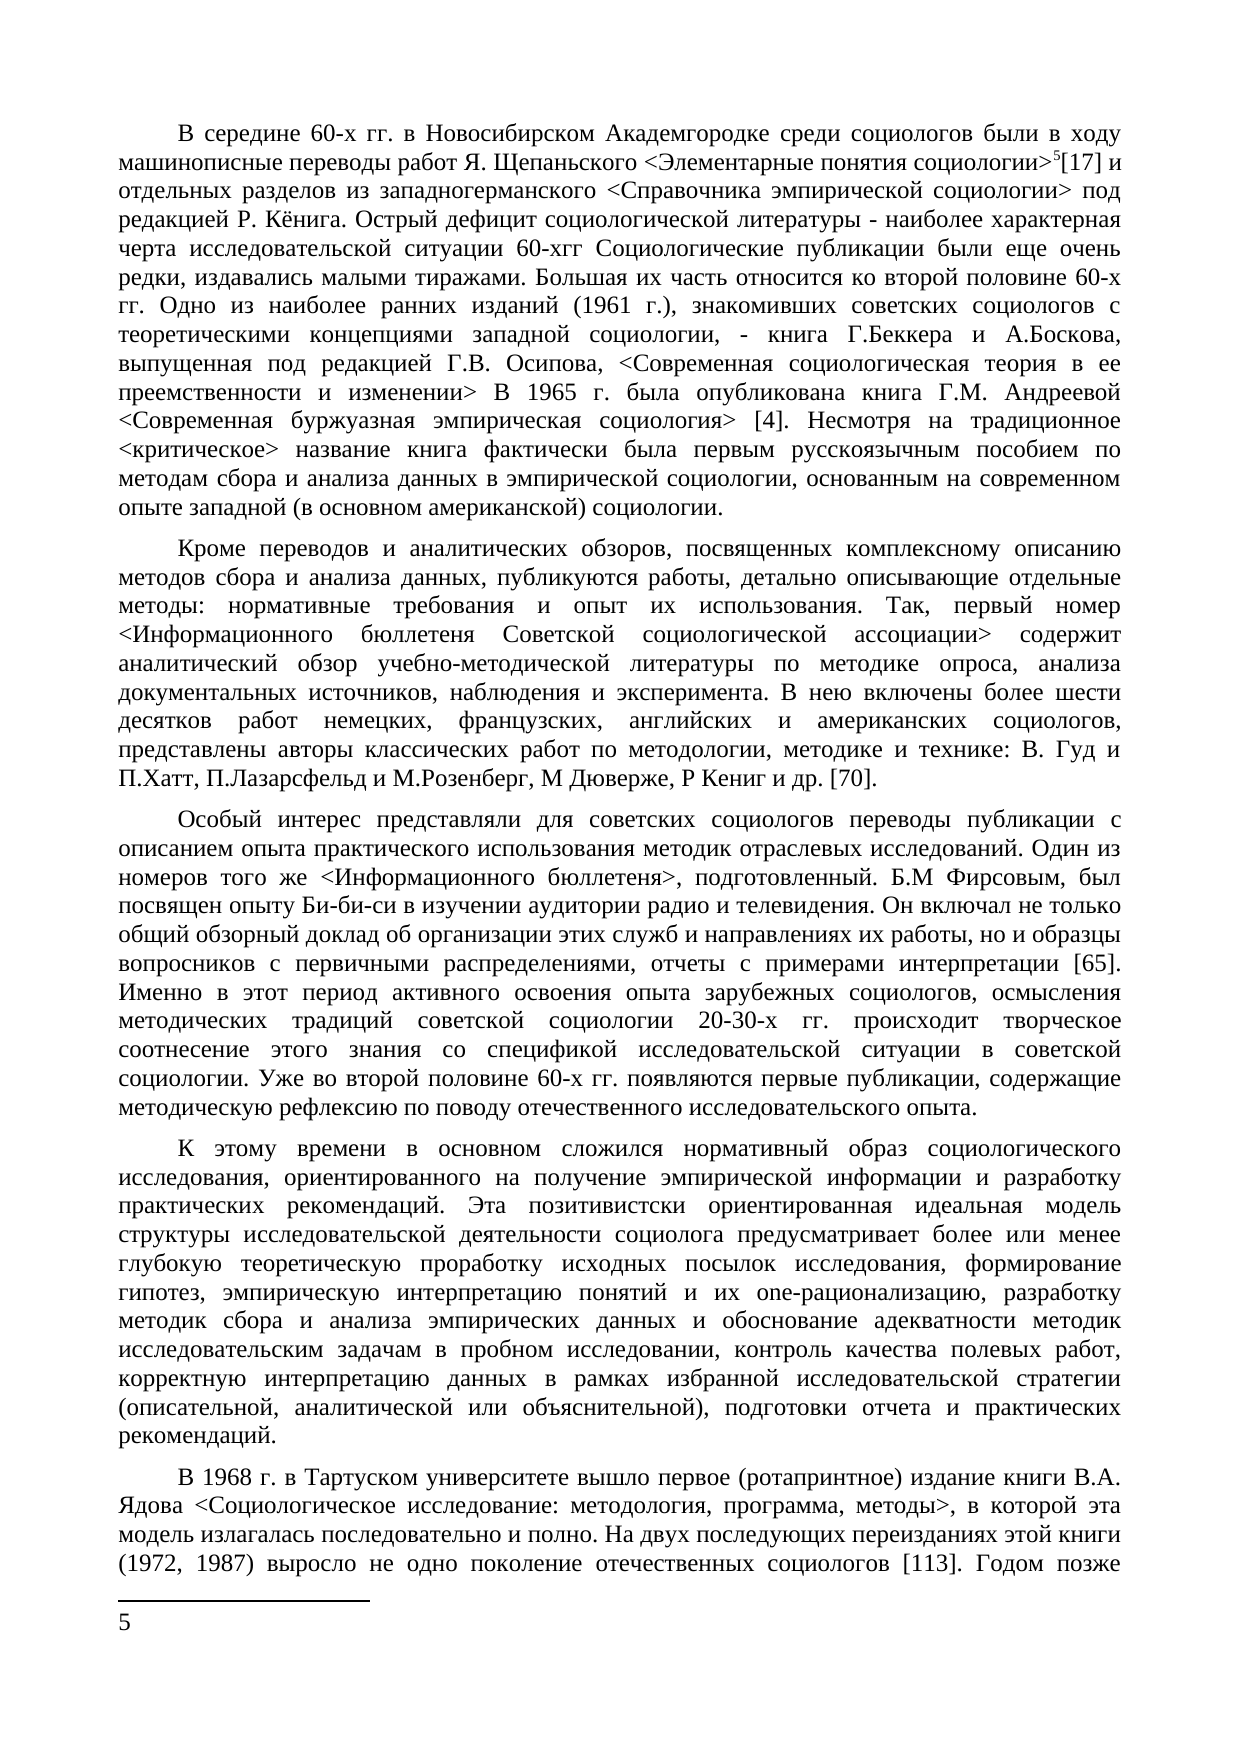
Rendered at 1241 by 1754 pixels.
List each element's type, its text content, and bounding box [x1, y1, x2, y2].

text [118, 1462, 1122, 1577]
text Особый интерес представляли для советских социологов переводы публикации с описанием опыта практического использования методик отраслевых исследований. Один из номеров того же <Информационного бюллетеня>, подготовленный. Б.М Фирсовым, был посвящен опыту Би-би-си в изучении аудитории радио и телевидения. Он включал не только общий обзорный доклад об организации этих служб и направлениях их работы, но и образцы вопросников с первичными распределениями, отчеты с примерами интерпретации [65]. Именно в этот период активного освоения опыта зарубежных социологов, осмысления методических традиций советской социологии 20-30-х гг. происходит творческое соотнесение этого знания со спецификой исследовательской ситуации в советской социологии. Уже во второй половине 60-х гг. появляются первые публикации, содержащие методическую рефлексию по поводу отечественного исследовательского опыта. [118, 804, 1122, 1121]
text К этому времени в основном сложился нормативный образ социологического исследования, ориентированного на получение эмпирической информации и разработку практических рекомендаций. Эта позитивистски ориентированная идеальная модель структуры исследовательской деятельности социолога предусматривает более или менее глубокую теоретическую проработку исходных посылок исследования, формирование гипотез, эмпирическую интерпретацию понятий и их one-рационализацию, разработку методик сбора и анализа эмпирических данных и обоснование адекватности методик исследовательским задачам в пробном исследовании, контроль качества полевых работ, корректную интерпретацию данных в рамках избранной исследовательской стратегии (описательной, аналитической или объяснительной), подготовки отчета и практических рекомендаций. [118, 1133, 1122, 1449]
text В середине 60-х гг. в Новосибирском Академгородке среди социологов были в ходу машинописные переводы работ Я. Щепаньского <Элементарные понятия социологии>[17] и отдельных разделов из западногерманского <Справочника эмпирической социологии> под редакцией Р. Кёнига. Острый дефицит социологической литературы - наиболее характерная черта исследовательской ситуации 60-хгг Социологические публикации были еще очень редки, издавались малыми тиражами. Большая их часть относится ко второй половине 60-х гг. Одно из наиболее ранних изданий (1961 г.), знакомивших советских социологов с теоретическими концепциями западной социологии, - книга Г.Беккера и А.Боскова, выпущенная под редакцией Г.В. Осипова, <Современная социологическая теория в ее преемственности и изменении> В 1965 г. была опубликована книга Г.М. Андреевой <Современная буржуазная эмпирическая социология> [4]. Несмотря на традиционное <критическое> название книга фактически была первым русскоязычным пособием по методам сбора и анализа данных в эмпирической социологии, основанным на современном опыте западной (в основном американской) социологии. [118, 118, 1122, 521]
text Кроме переводов и аналитических обзоров, посвященных комплексному описанию методов сбора и анализа данных, публикуются работы, детально описывающие отдельные методы: нормативные требования и опыт их использования. Так, первый номер <Информационного бюллетеня Советской социологической ассоциации> содержит аналитический обзор учебно-методической литературы по методике опроса, анализа документальных источников, наблюдения и эксперимента. В нею включены более шести десятков работ немецких, французских, английских и американских социологов, представлены авторы классических работ по методологии, методике и технике: В. Гуд и П.Хатт, П.Лазарсфельд и М.Розенберг, М Дюверже, Р Кениг и др. [70]. [118, 533, 1122, 792]
